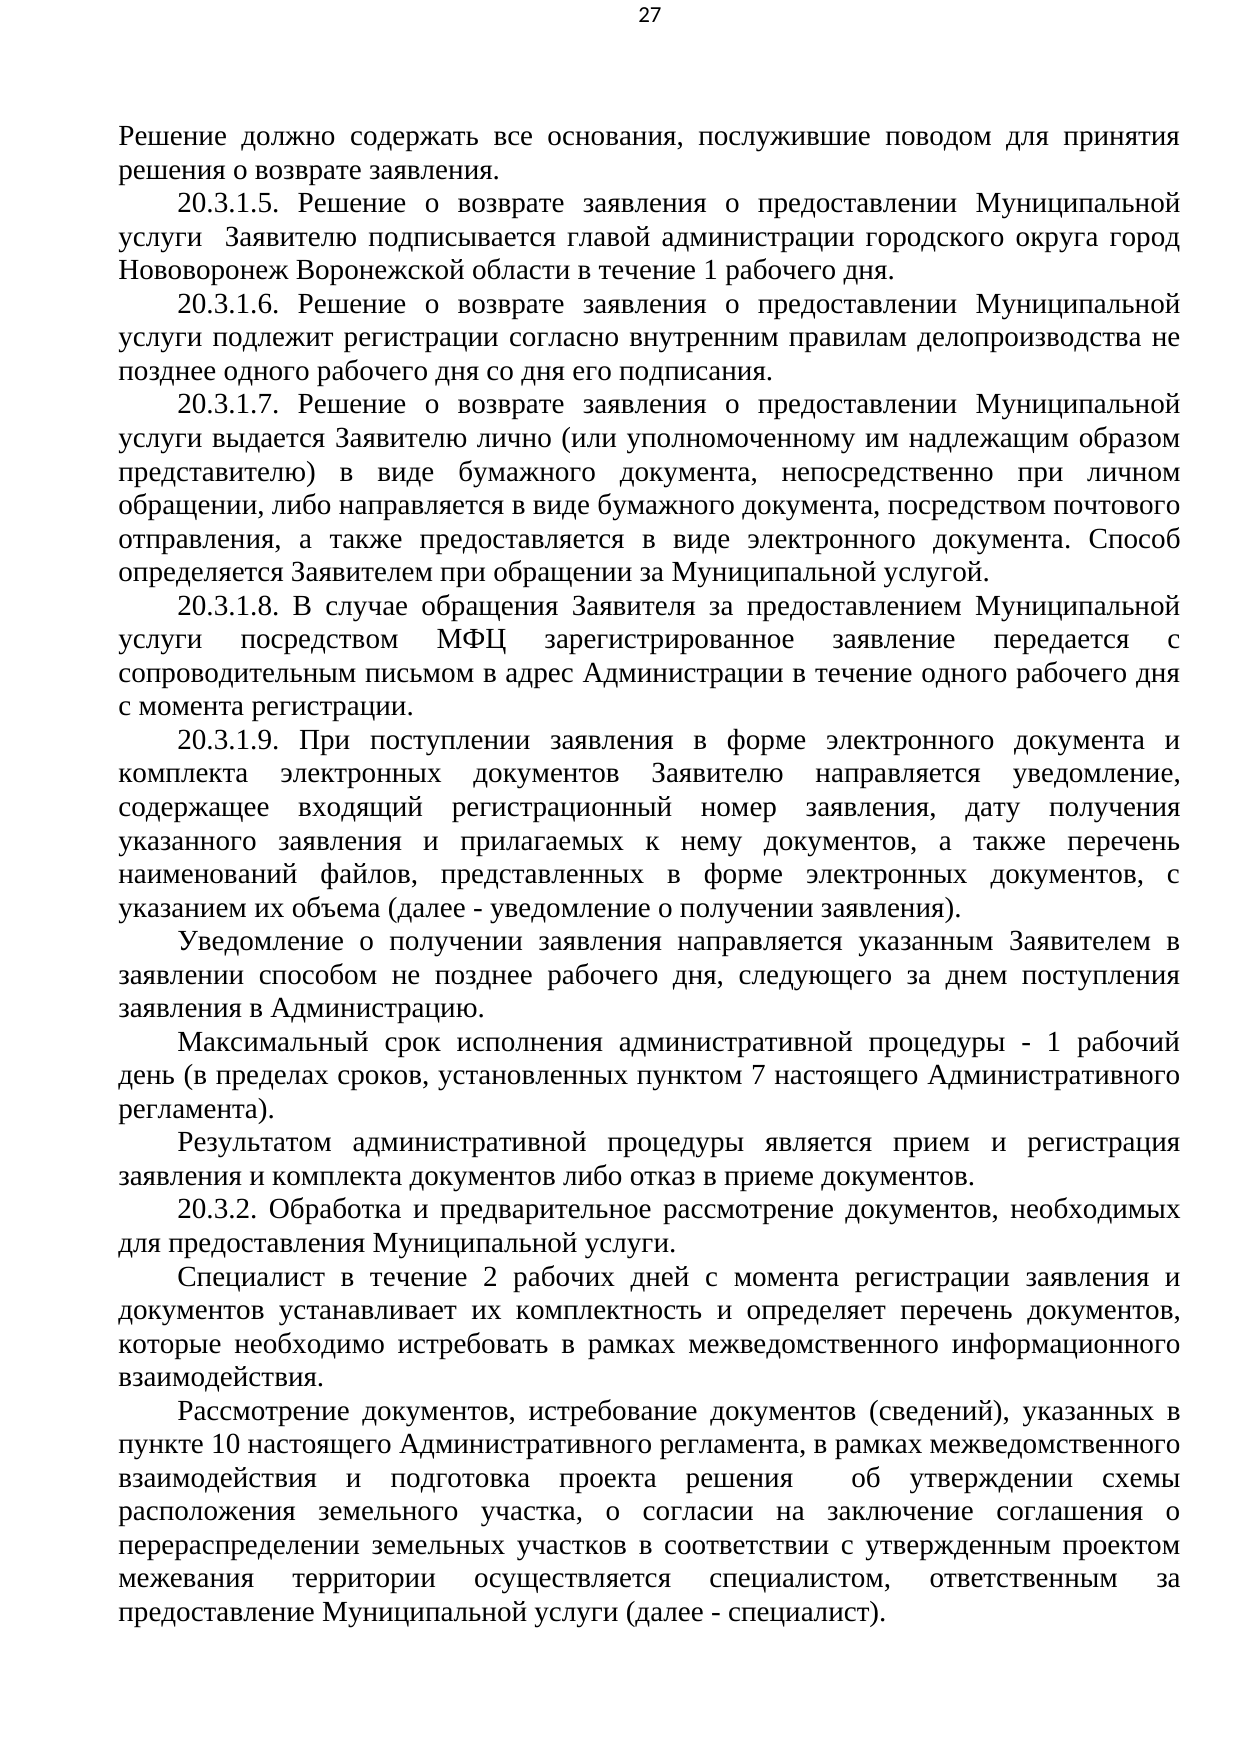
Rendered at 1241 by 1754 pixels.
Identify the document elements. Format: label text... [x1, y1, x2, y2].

text 20.3.1.6. Решение о возврате заявления о предоставлении Муниципальной услуги подлежит регистрации согласно внутренним правилам делопроизводства не позднее одного рабочего дня со дня его подписания. [118, 286, 1181, 387]
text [118, 118, 1181, 185]
text 20.3.1.8. В случае обращения Заявителя за предоставлением Муниципальной услуги посредством МФЦ зарегистрированное заявление передается с сопроводительным письмом в адрес Администрации в течение одного рабочего дня с момента регистрации. [118, 588, 1181, 722]
text 20.3.1.9. При поступлении заявления в форме электронного документа и комплекта электронных документов Заявителю направляется уведомление, содержащее входящий регистрационный номер заявления, дату получения указанного заявления и прилагаемых к нему документов, а также перечень наименований файлов, представленных в форме электронных документов, с указанием их объема (далее - уведомление о получении заявления). [118, 722, 1181, 923]
text 20.3.1.7. Решение о возврате заявления о предоставлении Муниципальной услуги выдается Заявителю лично (или уполномоченному им надлежащим образом представителю) в виде бумажного документа, непосредственно при личном обращении, либо направляется в виде бумажного документа, посредством почтового отправления, а также предоставляется в виде электронного документа. Способ определяется Заявителем при обращении за Муниципальной услугой. [118, 387, 1181, 588]
text 20.3.2. Обработка и предварительное рассмотрение документов, необходимых для предоставления Муниципальной услуги. [118, 1192, 1181, 1259]
text 20.3.1.5. Решение о возврате заявления о предоставлении Муниципальной услуги Заявителю подписывается главой администрации городского округа город Нововоронеж Воронежской области в течение 1 рабочего дня. [118, 185, 1181, 286]
text Специалист в течение 2 рабочих дней с момента регистрации заявления и документов устанавливает их комплектность и определяет перечень документов, которые необходимо истребовать в рамках межведомственного информационного взаимодействия. [118, 1259, 1181, 1393]
text Максимальный срок исполнения административной процедуры - 1 рабочий день (в пределах сроков, установленных пунктом 7 настоящего Административного регламента). [118, 1024, 1181, 1124]
text Результатом административной процедуры является прием и регистрация заявления и комплекта документов либо отказ в приеме документов. [118, 1124, 1181, 1192]
text Уведомление о получении заявления направляется указанным Заявителем в заявлении способом не позднее рабочего дня, следующего за днем поступления заявления в Администрацию. [118, 923, 1181, 1024]
text Рассмотрение документов, истребование документов (сведений), указанных в пункте 10 настоящего Административного регламента, в рамках межведомственного взаимодействия и подготовка проекта решения об утверждении схемы расположения земельного участка, о согласии на заключение соглашения о перераспределении земельных участков в соответствии с утвержденным проектом межевания территории осуществляется специалистом, ответственным за предоставление Муниципальной услуги (далее - специалист). [118, 1393, 1181, 1628]
